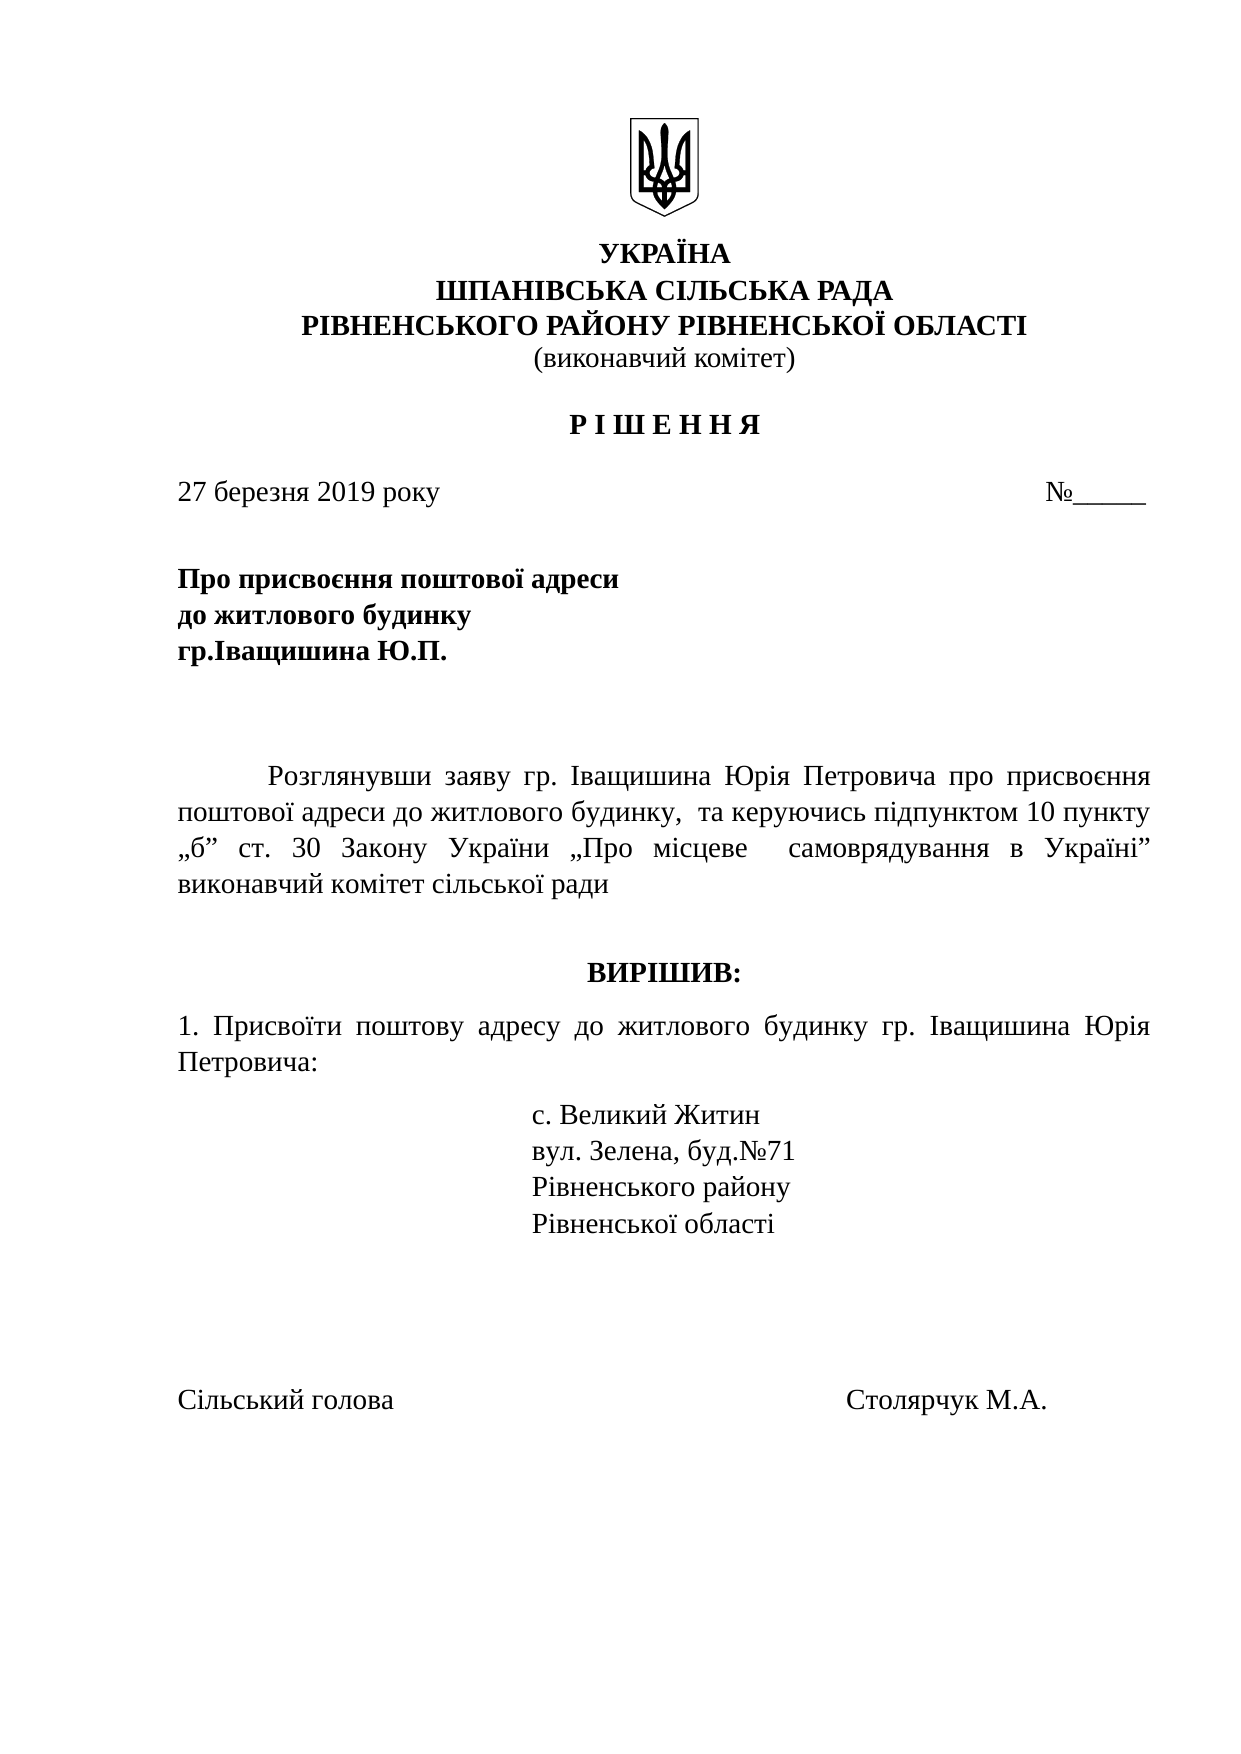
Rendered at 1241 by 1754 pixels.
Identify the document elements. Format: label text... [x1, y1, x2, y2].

text вул. Зелена, буд.№71 [177, 1133, 1152, 1167]
text до житлового будинку [177, 597, 1152, 630]
text 1. Присвоїти поштову адресу до житлового будинку гр. Іващишина Юрія Петровича: [177, 1008, 1152, 1078]
text (виконавчий комітет) [177, 340, 1152, 374]
text Про присвоєння поштової адреси [177, 561, 1152, 594]
text РІВНЕНСЬКОГО РАЙОНУ РІВНЕНСЬКОЇ ОБЛАСТІ [177, 317, 1152, 340]
text гр.Іващишина Ю.П. [177, 633, 1152, 667]
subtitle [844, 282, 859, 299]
text 27 березня 2019 року №_____ [177, 474, 1152, 508]
text Рівненського району [177, 1169, 1152, 1203]
text ВИРІШИВ: [177, 956, 1152, 989]
subtitle ШПАНІВСЬКА сільська рада [177, 282, 853, 305]
text Р І Ш Е Н Н Я [177, 407, 1152, 441]
subtitle ШПАНІВСЬКА сільська рада [871, 282, 1152, 305]
text Рівненської області [177, 1206, 1152, 1239]
text Україна [177, 236, 1152, 269]
text Розглянувши заяву гр. Іващишина Юрія Петровича про присвоєння поштової адреси до житлового будинку, та керуючись підпунктом 10 пункту „б” ст. 30 Закону України „Про місцеве самоврядування в Україні” виконавчий комітет сільської ради [177, 758, 1152, 900]
text с. Великий Житин [177, 1097, 1152, 1131]
text Сільський голова Столярчук М.А. [177, 1382, 1152, 1416]
